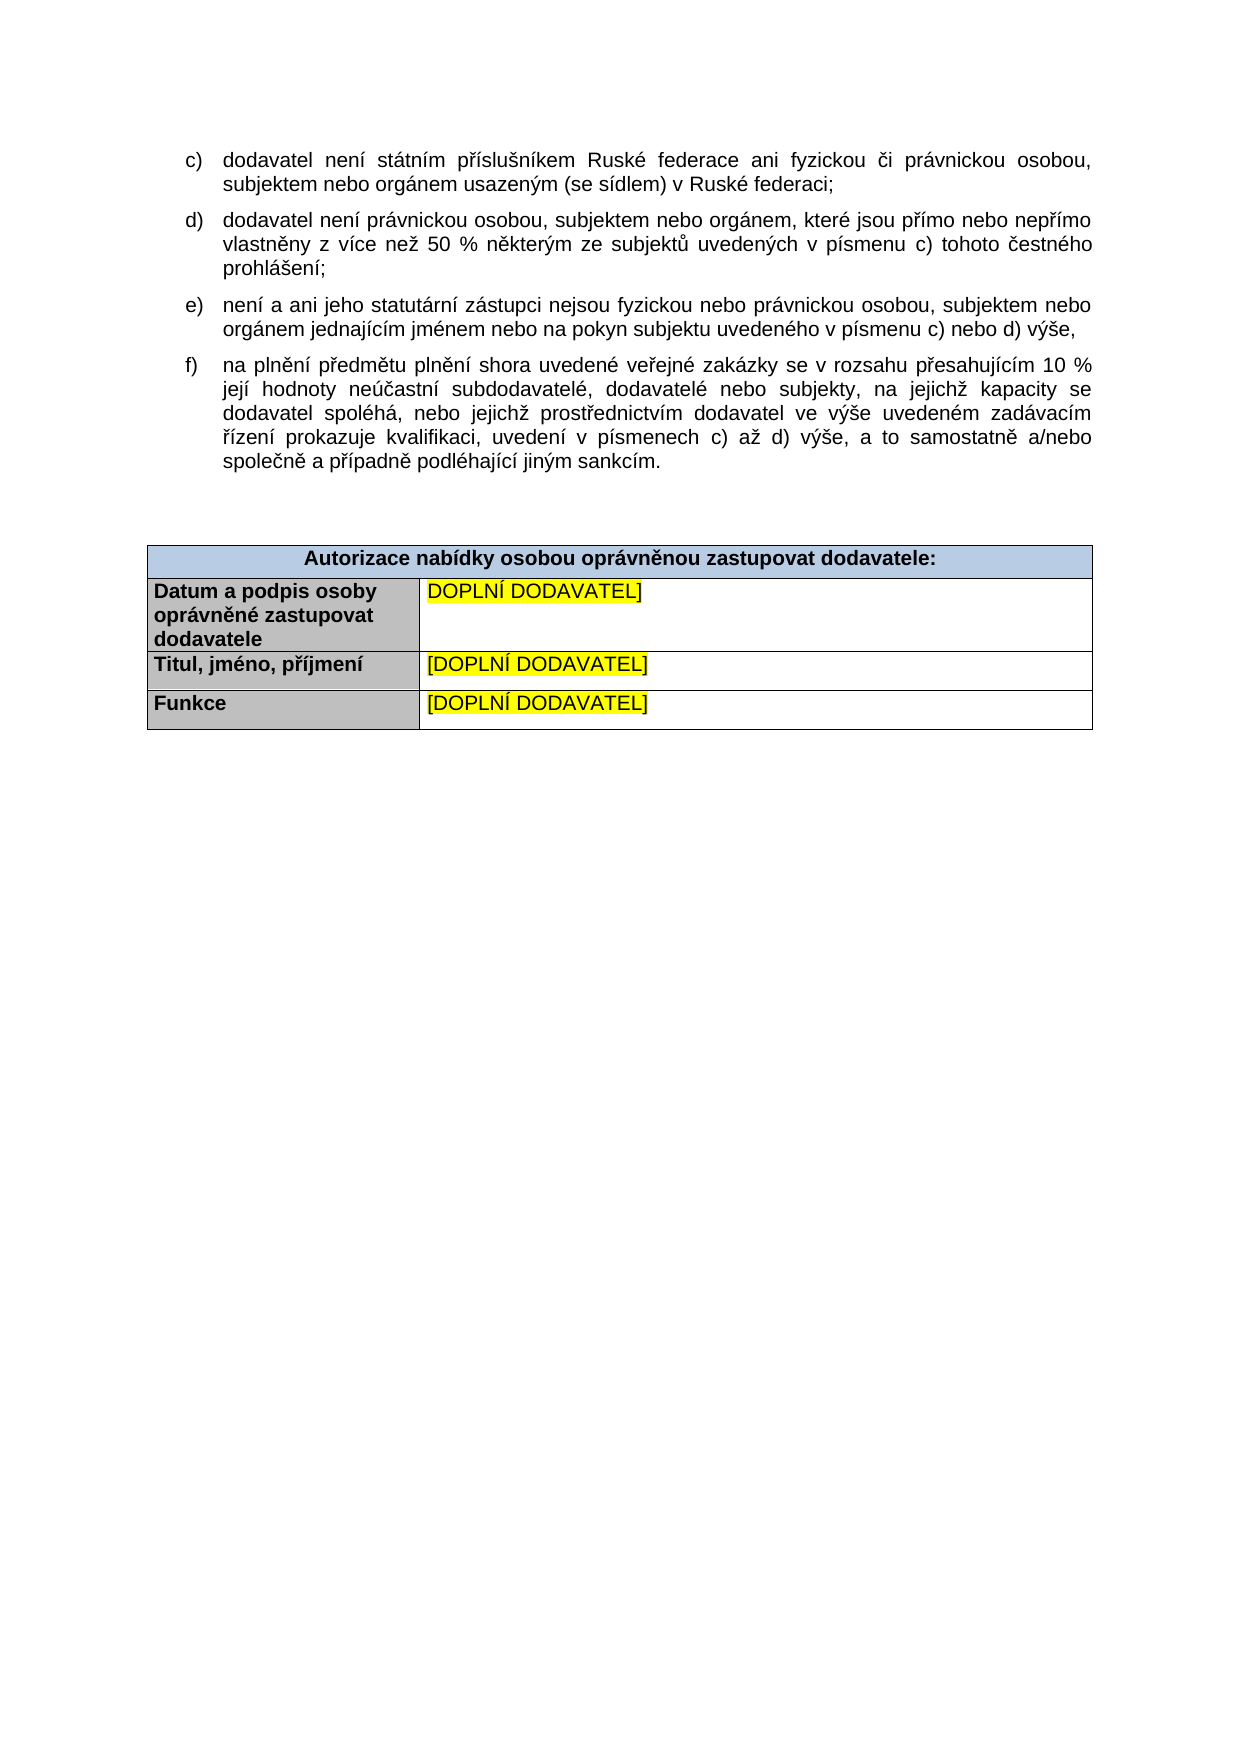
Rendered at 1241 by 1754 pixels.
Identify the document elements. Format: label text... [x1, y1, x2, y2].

list na plnění předmětu plnění shora uvedené veřejné zakázky se v rozsahu přesahujícím 10 % její hodnoty neúčastní subdodavatelé, dodavatelé nebo subjekty, na jejichž kapacity se dodavatel spoléhá, nebo jejichž prostřednictvím dodavatel ve výše uvedeném zadávacím řízení prokazuje kvalifikaci, uvedení v písmenech c) až d) výše, a to samostatně a/nebo společně a případně podléhající jiným sankcím. [185, 353, 1093, 473]
table_cell DOPLNÍ DODAVATEL] [420, 579, 1092, 651]
list dodavatel není právnickou osobou, subjektem nebo orgánem, které jsou přímo nebo nepřímo vlastněny z více než 50 % některým ze subjektů uvedených v písmenu c) tohoto čestného prohlášení; [185, 208, 1093, 280]
table_cell Datum a podpis osoby oprávněné zastupovat dodavatele [148, 579, 419, 651]
table_cell [DOPLNÍ DODAVATEL] [420, 652, 1092, 689]
table_cell [DOPLNÍ DODAVATEL] [420, 691, 1092, 729]
list dodavatel není státním příslušníkem Ruské federace ani fyzickou či právnickou osobou, subjektem nebo orgánem usazeným (se sídlem) v Ruské federaci; [185, 148, 1093, 196]
table_header Autorizace nabídky osobou oprávněnou zastupovat dodavatele: [148, 546, 1092, 578]
list není a ani jeho statutární zástupci nejsou fyzickou nebo právnickou osobou, subjektem nebo orgánem jednajícím jménem nebo na pokyn subjektu uvedeného v písmenu c) nebo d) výše, [185, 292, 1093, 340]
table_cell Funkce [148, 691, 419, 729]
table_cell Titul, jméno, příjmení [148, 652, 419, 689]
